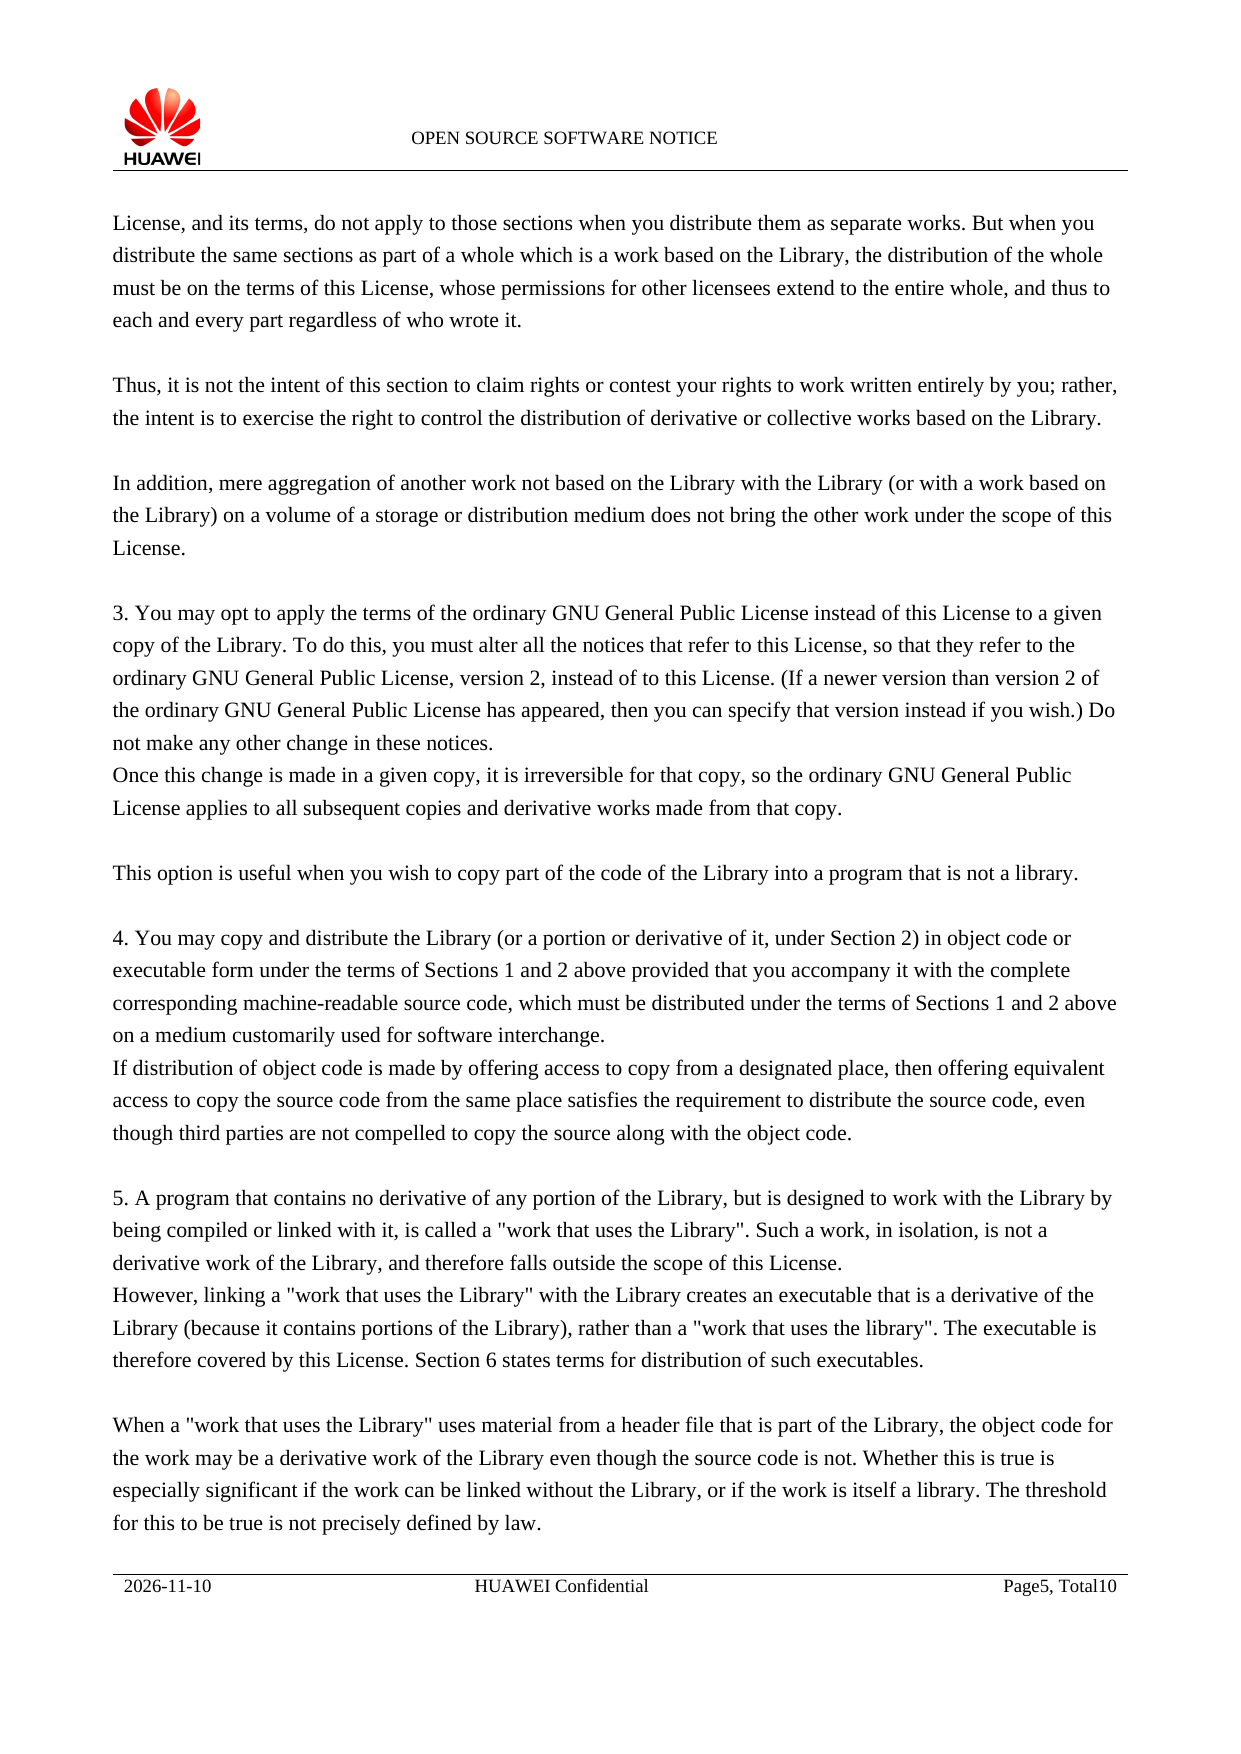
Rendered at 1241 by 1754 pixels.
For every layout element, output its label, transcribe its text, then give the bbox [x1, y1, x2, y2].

picture [124, 88, 201, 165]
